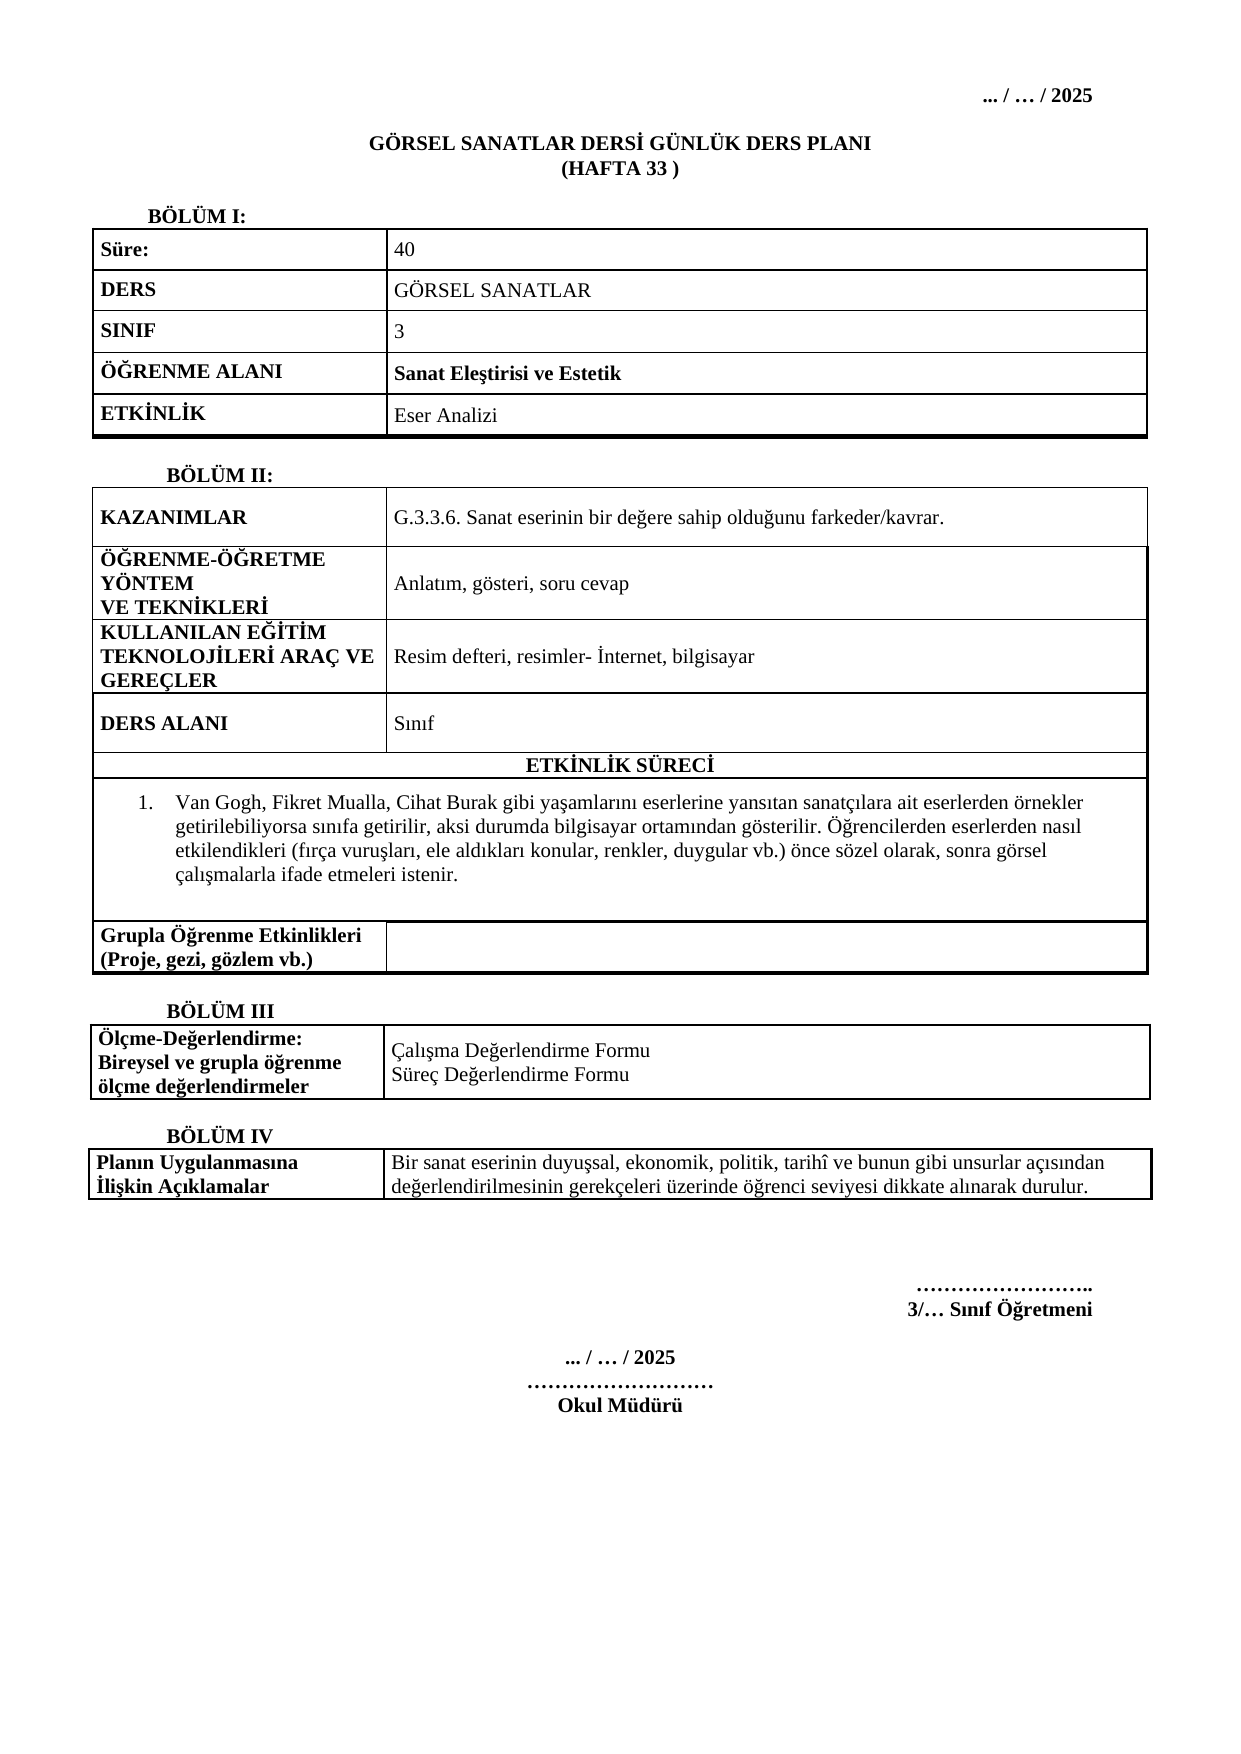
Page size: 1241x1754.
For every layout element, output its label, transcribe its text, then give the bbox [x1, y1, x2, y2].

text ……………………… [148, 1369, 1093, 1393]
table_cell ETKİNLİK [94, 395, 386, 434]
table_cell Sınıf [387, 694, 1146, 752]
text GÖRSEL SANATLAR DERSİ GÜNLÜK DERS PLANI [148, 131, 1093, 155]
table_header Çalışma Değerlendirme Formu Süreç Değerlendirme Formu [385, 1026, 1149, 1098]
subtitle BÖLÜM IV [148, 1124, 1093, 1148]
table_header KAZANIMLAR [93, 488, 386, 546]
subtitle BÖLÜM III [148, 999, 1093, 1023]
text ... / … / 2025 [148, 83, 1093, 107]
table_cell Van Gogh, Fikret Mualla, Cihat Burak gibi yaşamlarını eserlerine yansıtan sanatçılara ait eserlerden örnekler getirilebiliyorsa sınıfa getirilir, aksi durumda bilgisayar ortamından gösterilir. Öğrencilerden eserlerden nasıl etkilendikleri (fırça vuruşları, ele aldıkları konular, renkler, duygular vb.) önce sözel olarak, sonra görsel çalışmalarla ifade etmeleri istenir. [94, 779, 1146, 920]
table_cell DERS [94, 271, 386, 310]
table_header Bir sanat eserinin duyuşsal, ekonomik, politik, tarihî ve bunun gibi unsurlar açısından değerlendirilmesinin gerekçeleri üzerinde öğrenci seviyesi dikkate alınarak durulur. [385, 1150, 1150, 1198]
table_cell Eser Analizi [388, 395, 1146, 434]
table_cell GÖRSEL SANATLAR [388, 271, 1146, 310]
table_header G.3.3.6. Sanat eserinin bir değere sahip olduğunu farkeder/kavrar. [387, 488, 1147, 546]
table_cell [387, 923, 1146, 971]
text BÖLÜM I: [148, 203, 1093, 228]
table_cell DERS ALANI [94, 694, 386, 752]
table_cell ETKİNLİK SÜRECİ [94, 753, 1146, 777]
text Okul Müdürü [148, 1393, 1093, 1417]
table_cell 3 [388, 311, 1146, 352]
table_cell Grupla Öğrenme Etkinlikleri (Proje, gezi, gözlem vb.) [94, 922, 386, 971]
table_cell ÖĞRENME ALANI [94, 353, 386, 393]
table_cell Resim defteri, resimler- İnternet, bilgisayar [387, 620, 1146, 692]
text BÖLÜM II: [148, 463, 1093, 487]
table_cell KULLANILAN EĞİTİM TEKNOLOJİLERİ ARAÇ VE GEREÇLER [93, 620, 386, 692]
table_header Planın Uygulanmasına İlişkin Açıklamalar [90, 1150, 383, 1198]
text 3/… Sınıf Öğretmeni [148, 1296, 1093, 1321]
table_cell Anlatım, gösteri, soru cevap [387, 547, 1146, 619]
text (HAFTA 33 ) [148, 155, 1093, 179]
table_cell ÖĞRENME-ÖĞRETME YÖNTEM VE TEKNİKLERİ [93, 547, 386, 619]
table_header 40 [388, 230, 1146, 269]
table_cell Sanat Eleştirisi ve Estetik [388, 353, 1146, 393]
table_cell SINIF [94, 311, 386, 352]
table_header Süre: [94, 230, 386, 269]
table_header Ölçme-Değerlendirme: Bireysel ve grupla öğrenme ölçme değerlendirmeler [92, 1026, 383, 1098]
text …………………….. [148, 1272, 1093, 1296]
text ... / … / 2025 [148, 1344, 1093, 1369]
